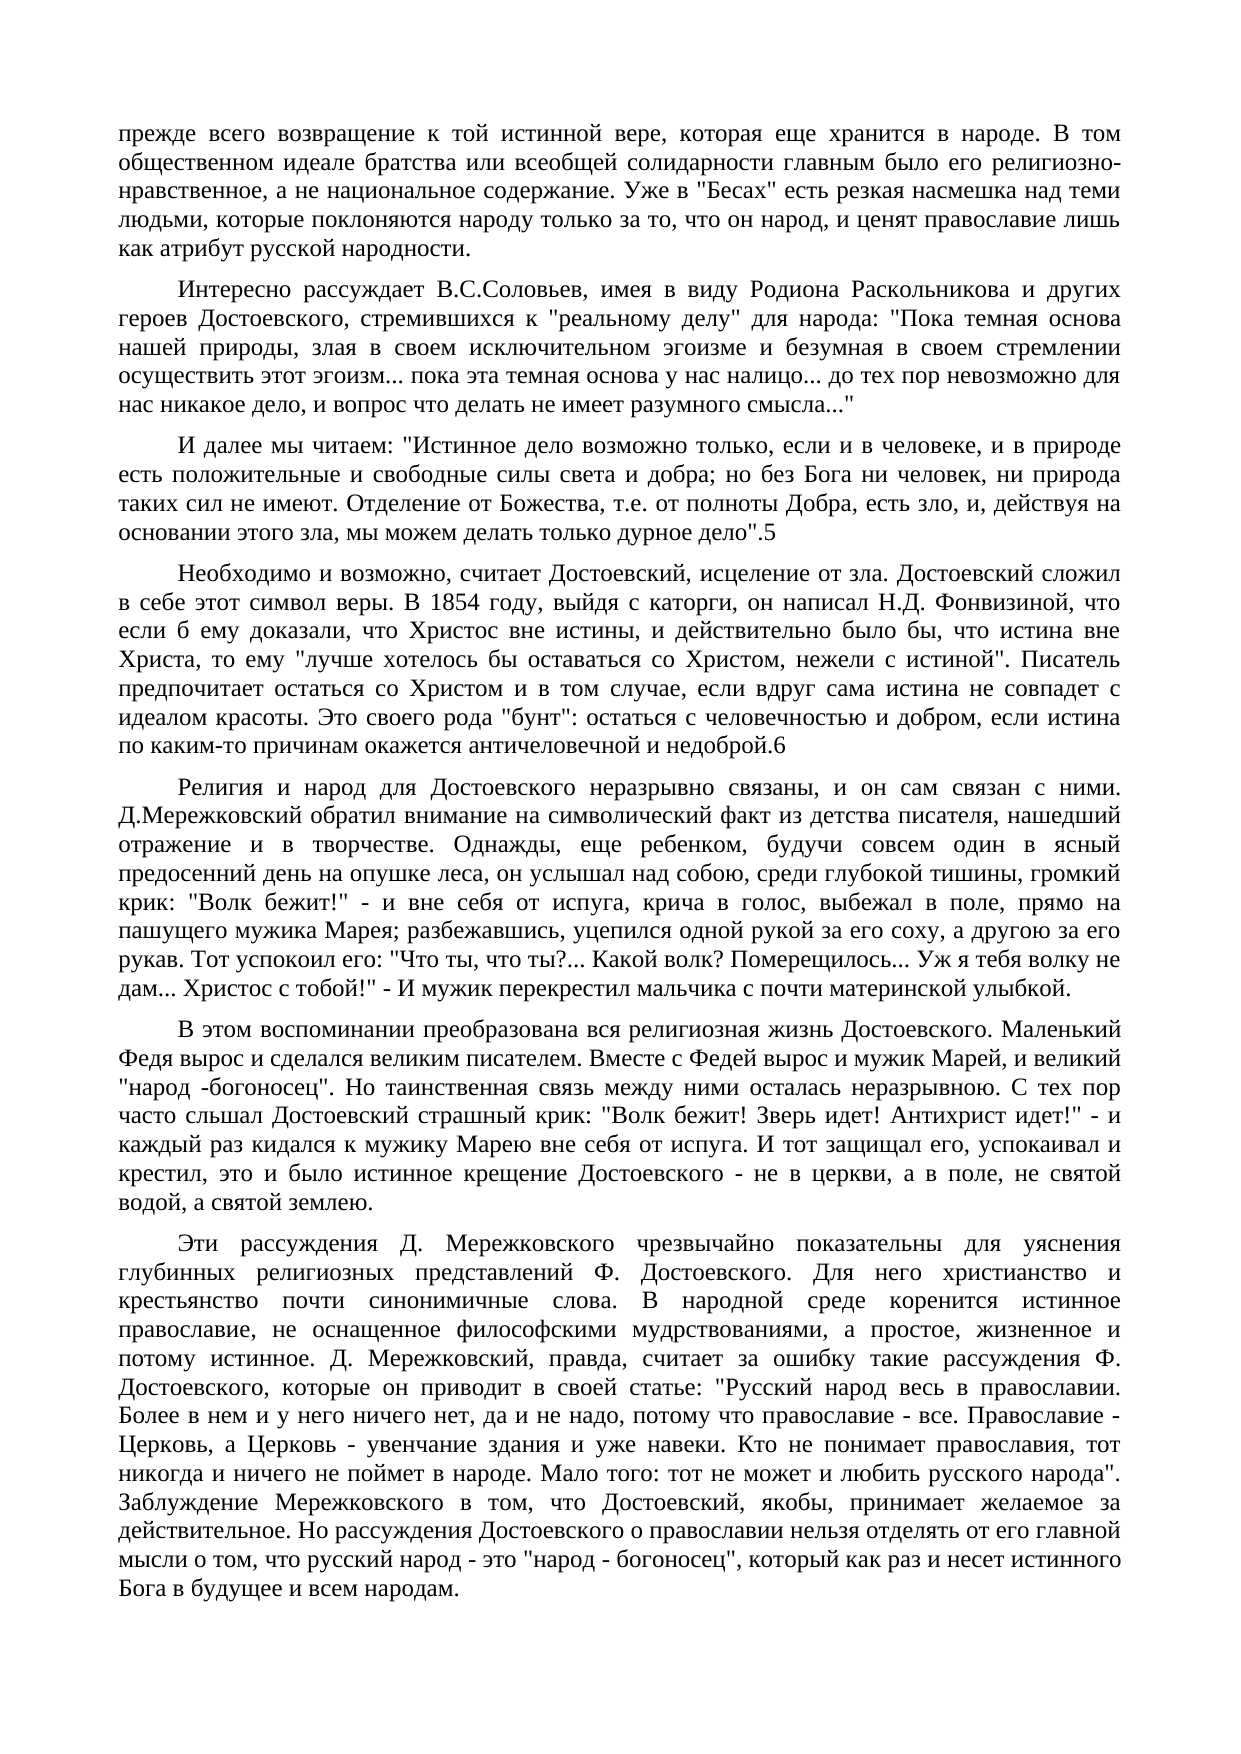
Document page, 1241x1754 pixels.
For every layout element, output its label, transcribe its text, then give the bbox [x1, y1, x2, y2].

text В этом воспоминании преобразована вся религиозная жизнь Достоевского. Маленький Федя вырос и сделался великим писателем. Вместе с Федей вырос и мужик Марей, и великий "народ -богоносец". Но таинственная связь между ними осталась неразрывною. С тех пор часто сльшал Достоевский страшный крик: "Волк бежит! Зверь идет! Антихрист идет!" - и каждый раз кидался к мужику Марею вне себя от испуга. И тот защищал его, успокаивал и крестил, это и было истинное крещение Достоевского - не в церкви, а в поле, не святой водой, а святой землею. [118, 1014, 1122, 1216]
text И далее мы читаем: "Истинное дело возможно только, если и в человеке, и в природе есть положительные и свободные силы света и добра; но без Бога ни человек, ни природа таких сил не имеют. Отделение от Божества, т.е. от полноты Добра, есть зло, и, действуя на основании этого зла, мы можем делать только дурное дело".5 [118, 431, 1122, 546]
text Религия и народ для Достоевского неразрывно связаны, и он сам связан с ними. Д.Мережковский обратил внимание на символический факт из детства писателя, нашедший отражение и в творчестве. Однажды, еще ребенком, будучи совсем один в ясный предосенний день на опушке леса, он услышал над собою, среди глубокой тишины, громкий крик: "Волк бежит!" - и вне себя от испуга, крича в голос, выбежал в поле, прямо на пашущего мужика Марея; разбежавшись, уцепился одной рукой за его соху, а другою за его рукав. Тот успокоил его: "Что ты, что ты?... Какой волк? Померещилось... Уж я тебя волку не дам... Христос с тобой!" - И мужик перекрестил мальчика с почти материнской улыбкой. [118, 772, 1122, 1002]
text Интересно рассуждает В.С.Соловьев, имея в виду Родиона Раскольникова и других героев Достоевского, стремившихся к "реальному делу" для народа: "Пока темная основа нашей природы, злая в своем исключительном эгоизме и безумная в своем стремлении осуществить этот эгоизм... пока эта темная основа у нас налицо... до тех пор невозможно для нас никакое дело, и вопрос что делать не имеет разумного смысла..." [118, 274, 1122, 418]
text Эти рассуждения Д. Мережковского чрезвычайно показательны для уяснения глубинных религиозных представлений Ф. Достоевского. Для него христианство и крестьянство почти синонимичные слова. В народной среде коренится истинное православие, не оснащенное философскими мудрствованиями, а простое, жизненное и потому истинное. Д. Мережковский, правда, считает за ошибку такие рассуждения Ф. Достоевского, которые он приводит в своей статье: "Русский народ весь в православии. Более в нем и у него ничего нет, да и не надо, потому что православие - все. Православие - Церковь, а Церковь - увенчание здания и уже навеки. Кто не понимает православия, тот никогда и ничего не поймет в народе. Мало того: тот не может и любить русского народа". Заблуждение Мережковского в том, что Достоевский, якобы, принимает желаемое за действительное. Но рассуждения Достоевского о православии нельзя отделять от его главной мысли о том, что русский народ - это "народ - богоносец", который как раз и несет истинного Бога в будущее и всем народам. [118, 1228, 1122, 1602]
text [118, 118, 1122, 262]
text Необходимо и возможно, считает Достоевский, исцеление от зла. Достоевский сложил в себе этот символ веры. В 1854 году, выйдя с каторги, он написал Н.Д. Фонвизиной, что если б ему доказали, что Христос вне истины, и действительно было бы, что истина вне Христа, то ему "лучше хотелось бы оставаться со Христом, нежели с истиной". Писатель предпочитает остаться со Христом и в том случае, если вдруг сама истина не совпадет с идеалом красоты. Это своего рода "бунт": остаться с человечностью и добром, если истина по каким-то причинам окажется античеловечной и недоброй.6 [118, 558, 1122, 759]
